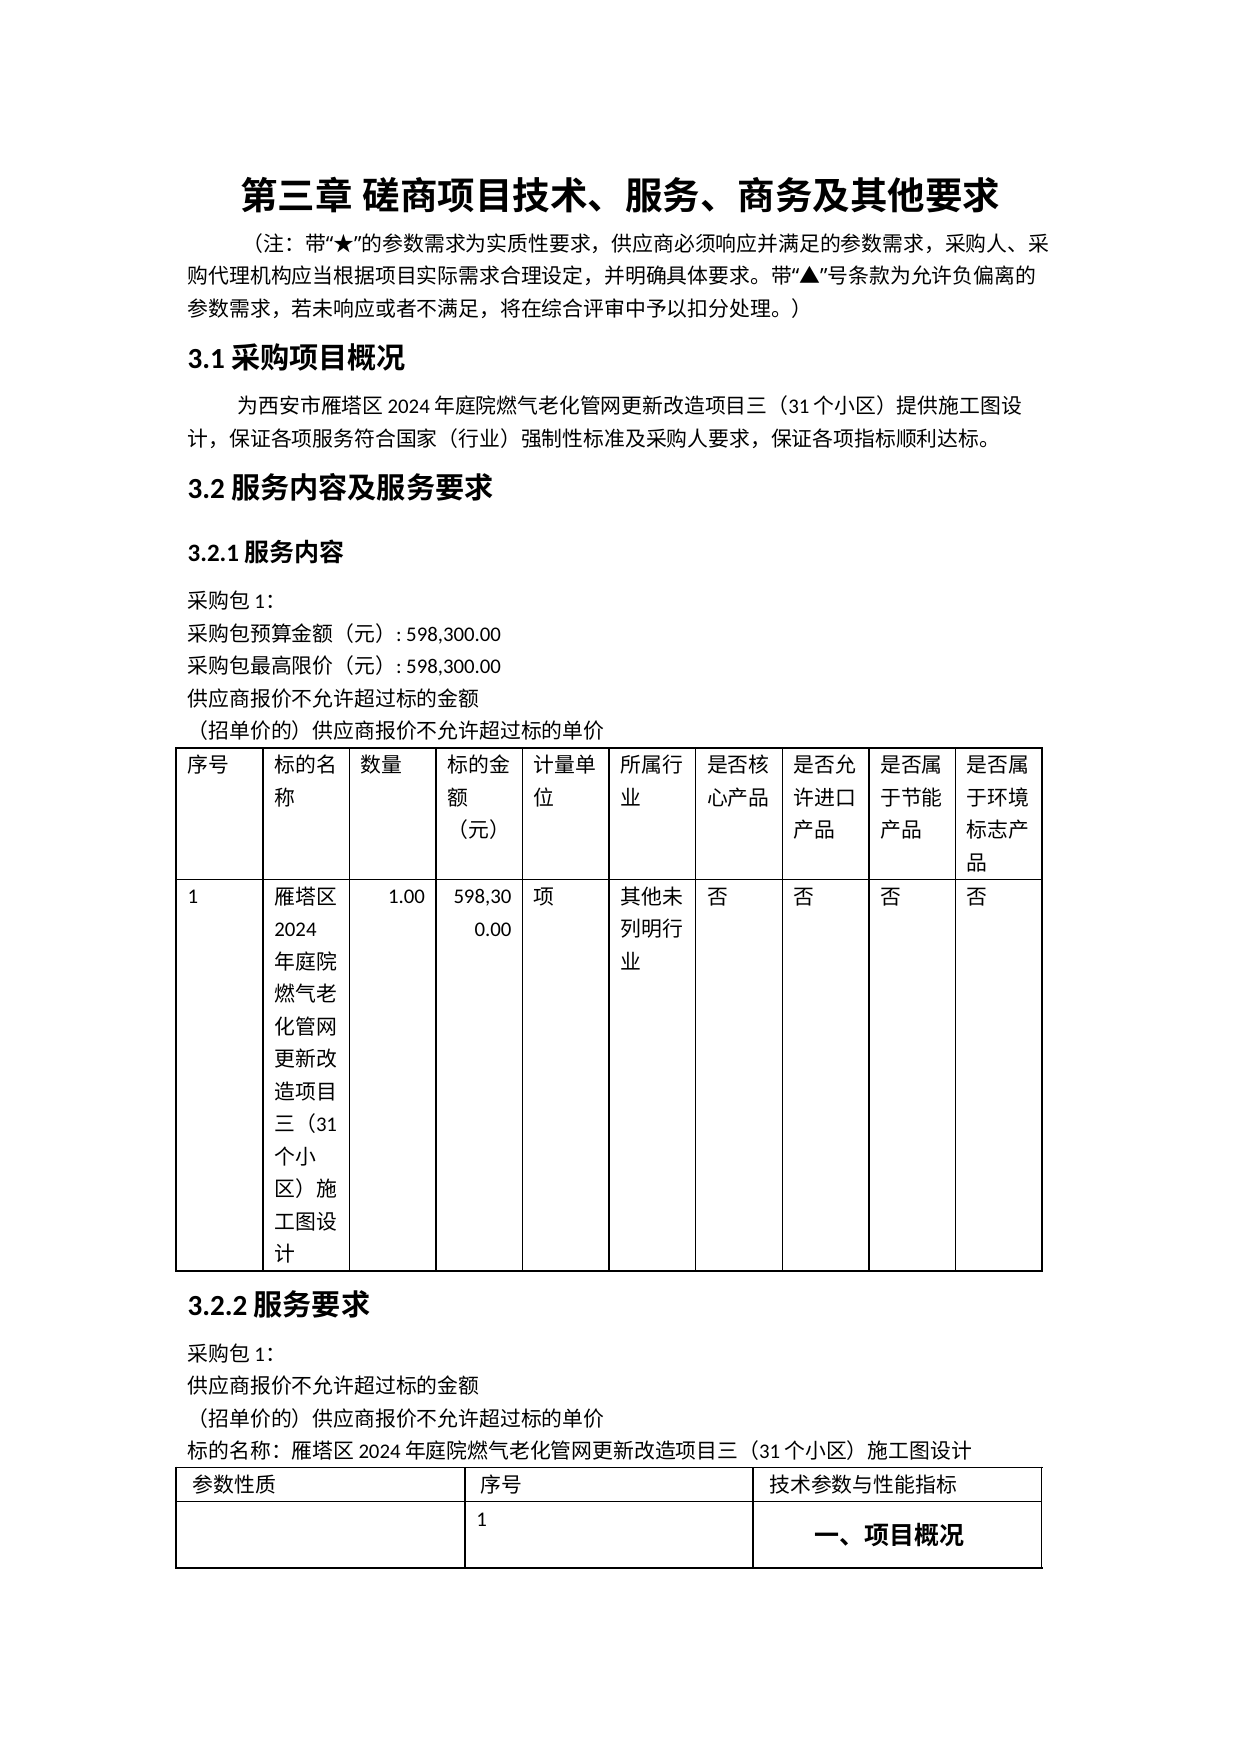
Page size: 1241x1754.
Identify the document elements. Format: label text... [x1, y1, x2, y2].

table_cell [177, 1502, 464, 1567]
text （招单价的）供应商报价不允许超过标的单价 [187, 1402, 1053, 1434]
table_cell 1 [466, 1502, 752, 1567]
table_cell 否 [783, 880, 868, 1270]
table_header 是否核心产品 [696, 749, 782, 878]
table_cell 否 [696, 880, 782, 1270]
text 采购包预算金额（元）: 598,300.00 [187, 617, 1053, 649]
text 采购包1： [187, 584, 1053, 617]
text 供应商报价不允许超过标的金额 [187, 682, 1053, 714]
text 3.2服务内容及服务要求 [187, 454, 1053, 519]
table_header 所属行业 [610, 749, 695, 878]
table_header 标的金额 （元） [437, 749, 522, 878]
text 3.2.1服务内容 [187, 519, 1053, 584]
text （招单价的）供应商报价不允许超过标的单价 [187, 714, 1053, 747]
table_cell 否 [870, 880, 955, 1270]
table_cell 1.00 [350, 880, 435, 1270]
table_cell 1 [177, 880, 262, 1270]
table_header 序号 [466, 1468, 752, 1501]
table_header 是否属于环境标志产品 [956, 749, 1041, 878]
text 3.2.2服务要求 [187, 1272, 1053, 1337]
text 采购包最高限价（元）: 598,300.00 [187, 649, 1053, 682]
text 标的名称：雁塔区2024年庭院燃气老化管网更新改造项目三（31个小区）施工图设计 [187, 1434, 1053, 1467]
table_header 是否允许进口产品 [783, 749, 868, 878]
text 3.1采购项目概况 [187, 324, 1053, 389]
table_cell 雁塔区2024年庭院燃气老化管网更新改造项目三（31个小区）施工图设计 [264, 880, 349, 1270]
table_header 是否属于节能产品 [870, 749, 955, 878]
table_header 计量单位 [523, 749, 608, 878]
table_header 技术参数与性能指标 [754, 1468, 1041, 1501]
table_header 标的名称 [264, 749, 349, 878]
table_header 序号 [177, 749, 262, 878]
text 采购包1： [187, 1337, 1053, 1369]
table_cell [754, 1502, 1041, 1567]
table_cell 其他未列明行业 [610, 880, 695, 1270]
text 供应商报价不允许超过标的金额 [187, 1369, 1053, 1402]
text 为西安市雁塔区2024年庭院燃气老化管网更新改造项目三（31个小区）提供施工图设计，保证各项服务符合国家（行业）强制性标准及采购人要求，保证各项指标顺利达标。 [187, 389, 1053, 454]
table_header 参数性质 [177, 1468, 464, 1501]
table_cell 598,300.00 [437, 880, 522, 1270]
table_header 数量 [350, 749, 435, 878]
table_cell 项 [523, 880, 608, 1270]
table_cell 否 [956, 880, 1041, 1270]
text 第三章 磋商项目技术、服务、商务及其他要求 [187, 162, 1053, 227]
text （注：带“★”的参数需求为实质性要求，供应商必须响应并满足的参数需求，采购人、采购代理机构应当根据项目实际需求合理设定，并明确具体要求。带“▲”号条款为允许负偏离的参数需求，若未响应或者不满足，将在综合评审中予以扣分处理。） [187, 227, 1053, 324]
